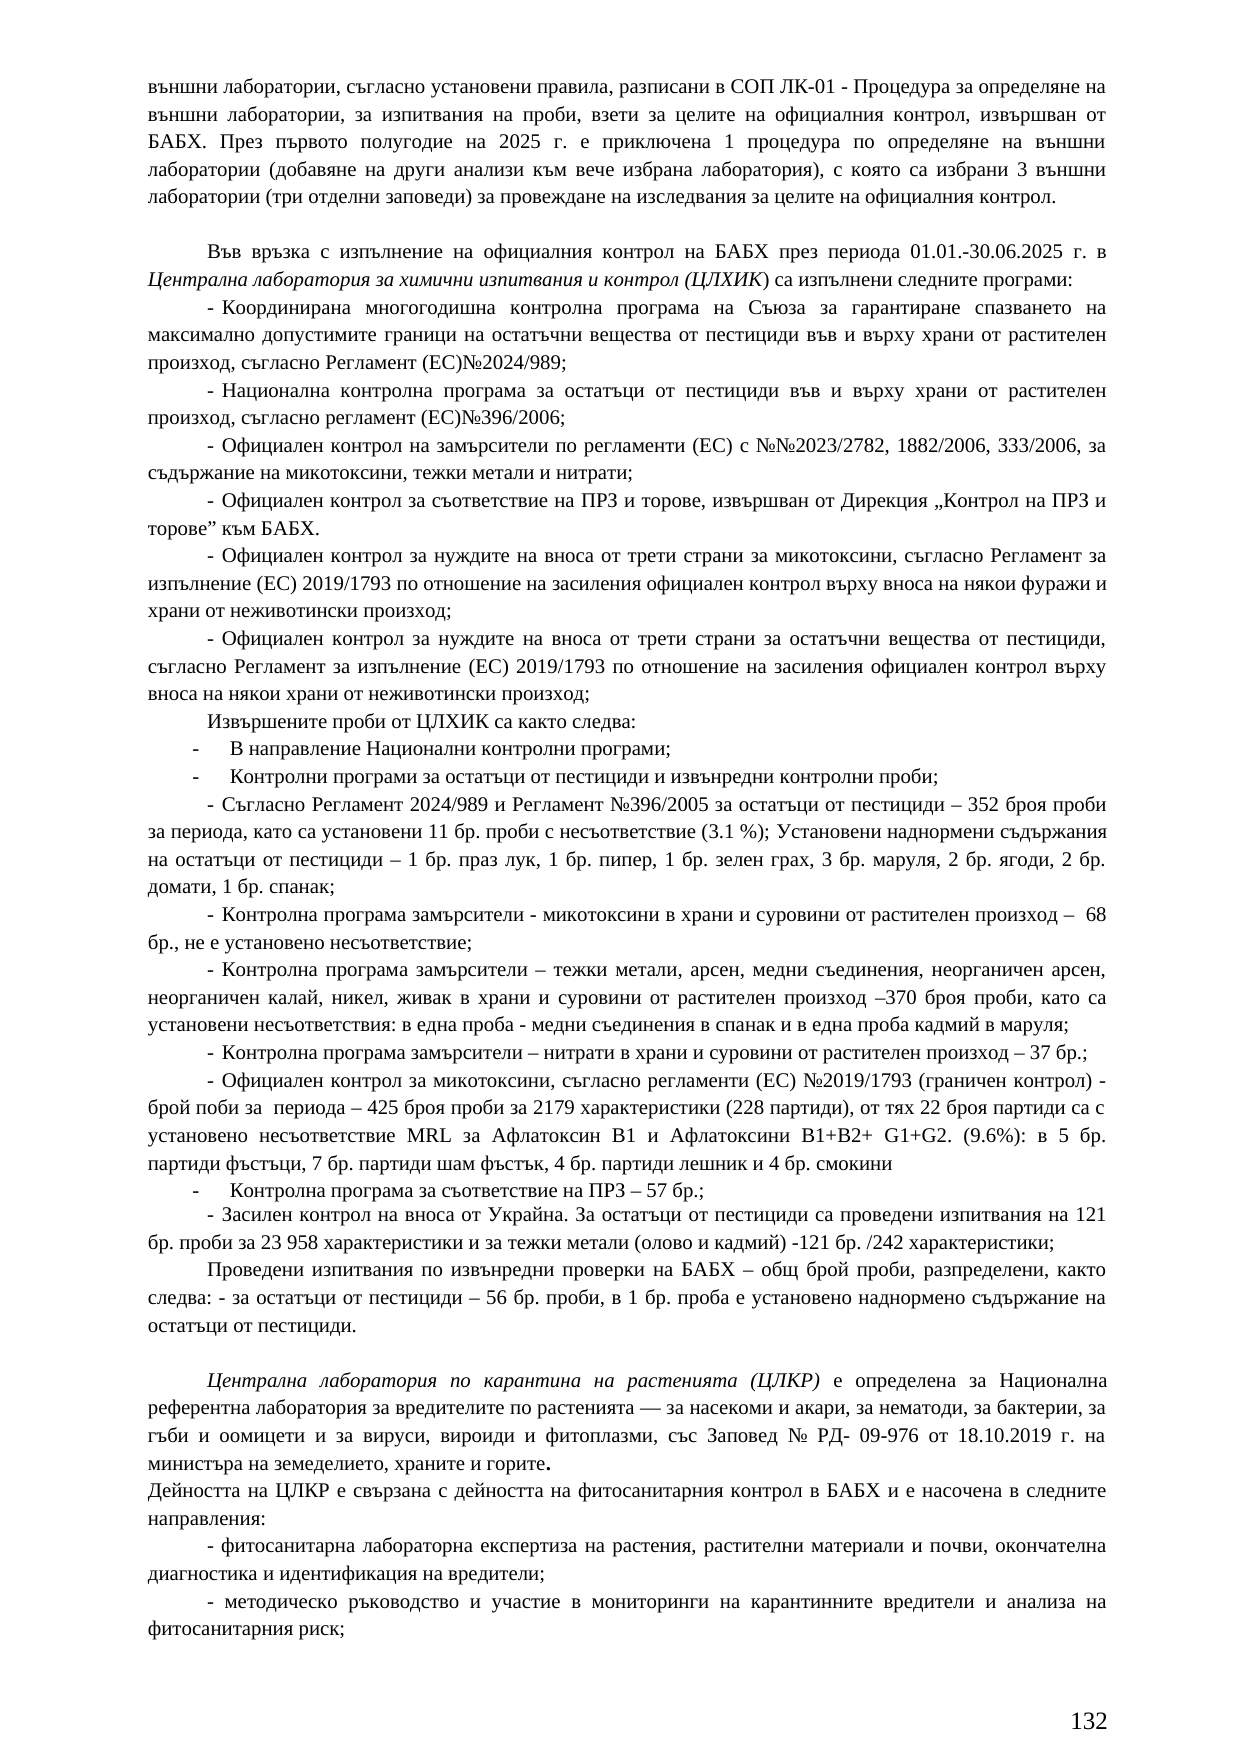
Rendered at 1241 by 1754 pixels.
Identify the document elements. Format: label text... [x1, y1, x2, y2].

list Национална контролна програма за остатъци от пестициди във и върху храни от растителен произход, съгласно регламент (ЕС)№396/2006; [148, 377, 1107, 429]
list Контролни програми за остатъци от пестициди и извънредни контролни проби; [192, 764, 1107, 788]
text Извършените проби от ЦЛХИК са както следва: [148, 709, 1107, 733]
list Официален контрол за нуждите на вноса от трети страни за микотоксини, съгласно Регламент за изпълнение (ЕС) 2019/1793 по отношение на засиления официален контрол върху вноса на някои фуражи и храни от неживотински произход; [148, 543, 1107, 622]
list Официален контрол за нуждите на вноса от трети страни за остатъчни вещества от пестициди, съгласно Регламент за изпълнение (ЕС) 2019/1793 по отношение на засиления официален контрол върху вноса на някои храни от неживотински произход; [148, 626, 1107, 705]
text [148, 74, 1107, 208]
text - методическо ръководство и участие в мониторинги на карантинните вредители и анализа на фитосанитарния риск; [148, 1588, 1107, 1640]
list Засилен контрол на вноса от Украйна. За остатъци от пестициди са проведени изпитвания на 121 бр. проби за 23 958 характеристики и за тежки метали (олово и кадмий) -121 бр. /242 характеристики; [148, 1202, 1107, 1254]
list Съгласно Регламент 2024/989 и Регламент №396/2005 за остатъци от пестициди – 352 броя проби за периода, като са установени 11 бр. проби с несъответствие (3.1 %); Установени наднормени съдържания на остатъци от пестициди – 1 бр. праз лук, 1 бр. пипер, 1 бр. зелен грах, 3 бр. маруля, 2 бр. ягоди, 2 бр. домати, 1 бр. спанак; [148, 792, 1107, 898]
list Официален контрол за съответствие на ПРЗ и торове, извършван от Дирекция „Контрол на ПРЗ и торове” към БАБХ. [148, 488, 1107, 539]
text Централна лаборатория по карантина на растенията (ЦЛКР) е определена за Национална референтна лаборатория за вредителите по растенията — за насекоми и акари, за нематоди, за бактерии, за гъби и оомицети и за вируси, вироиди и фитоплазми, със Заповед № РД- 09-976 от 18.10.2019 г. на министъра на земеделието, храните и горите. [148, 1368, 1107, 1474]
text Във връзка с изпълнение на официалния контрол на БАБХ през периода 01.01.-30.06.2025 г. в Централна лаборатория за химични изпитвания и контрол (ЦЛХИК) са изпълнени следните програми: [148, 239, 1107, 291]
list Контролна програма замърсители – нитрати в храни и суровини от растителен произход – 37 бр.; [148, 1040, 1107, 1064]
list Контролна програма замърсители - микотоксини в храни и суровини от растителен произход – 68 бр., не е установено несъответствие; [148, 902, 1107, 954]
list Официален контрол на замърсители по регламенти (ЕС) с №№2023/2782, 1882/2006, 333/2006, за съдържание на микотоксини, тежки метали и нитрати; [148, 433, 1107, 484]
text - фитосанитарна лабораторна експертиза на растения, растителни материали и почви, окончателна диагностика и идентификация на вредители; [148, 1533, 1107, 1585]
list Координирана многогодишна контролна програма на Съюза за гарантиране спазването на максимално допустимите граници на остатъчни вещества от пестициди във и върху храни от растителен произход, съгласно Регламент (ЕС)№2024/989; [148, 295, 1107, 374]
text Проведени изпитвания по извънредни проверки на БАБХ – общ брой проби, разпределени, както следва: - за остатъци от пестициди – 56 бр. проби, в 1 бр. проба е установено наднормено съдържание на остатъци от пестициди. [148, 1257, 1107, 1337]
list В направление Национални контролни програми; [192, 736, 1107, 760]
list Контролна програма за съответствие на ПРЗ – 57 бр.; [192, 1178, 1107, 1202]
text Дейността на ЦЛКР е свързана с дейността на фитосанитарния контрол в БАБХ и е насочена в следните направления: [148, 1478, 1107, 1530]
list Контролна програма замърсители – тежки метали, арсен, медни съединения, неорганичен арсен, неорганичен калай, никел, живак в храни и суровини от растителен произход –370 броя проби, като са установени несъответствия: в една проба - медни съединения в спанак и в една проба кадмий в маруля; [148, 957, 1107, 1036]
list Официален контрол за микотоксини, съгласно регламенти (ЕС) №2019/1793 (граничен контрол) - брой поби за периода – 425 броя проби за 2179 характеристики (228 партиди), от тях 22 броя партиди са с установено несъответствие MRL за Афлатоксин В1 и Афлатоксини В1+В2+ G1+G2. (9.6%): в 5 бр. партиди фъстъци, 7 бр. партиди шам фъстък, 4 бр. партиди лешник и 4 бр. смокини [148, 1068, 1107, 1174]
